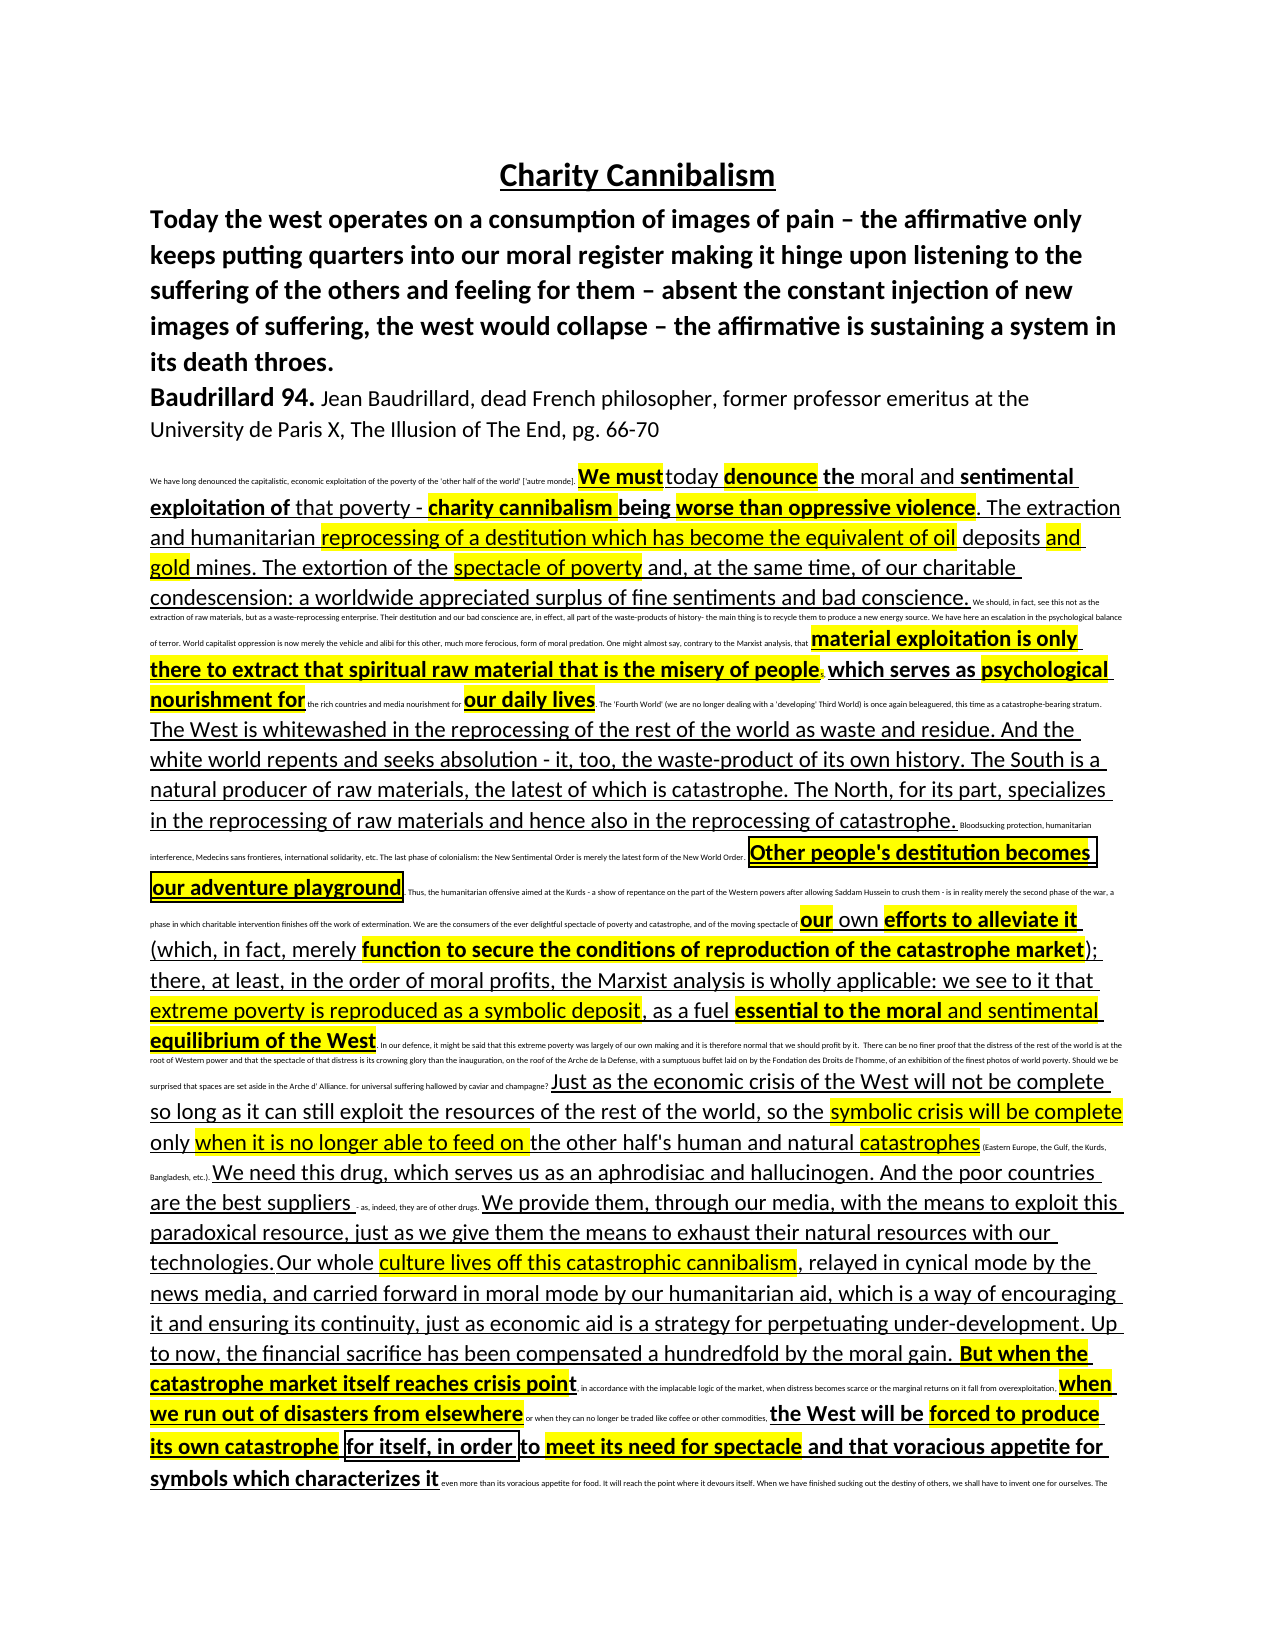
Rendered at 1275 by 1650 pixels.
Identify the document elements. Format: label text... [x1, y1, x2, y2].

subtitle Charity Cannibalism [150, 154, 1125, 195]
subtitle Today the west operates on a consumption of images of pain – the affirmative only keeps putting quarters into our moral register making it hinge upon listening to the suffering of the others and feeling for them – absent the constant injection of new images of suffering, the west would collapse – the affirmative is sustaining a system in its death throes. [150, 202, 1125, 378]
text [150, 462, 1125, 1492]
text Baudrillard 94. Jean Baudrillard, dead French philosopher, former professor emeritus at the University de Paris X, The Illusion of The End, pg. 66-70 [150, 380, 1125, 444]
